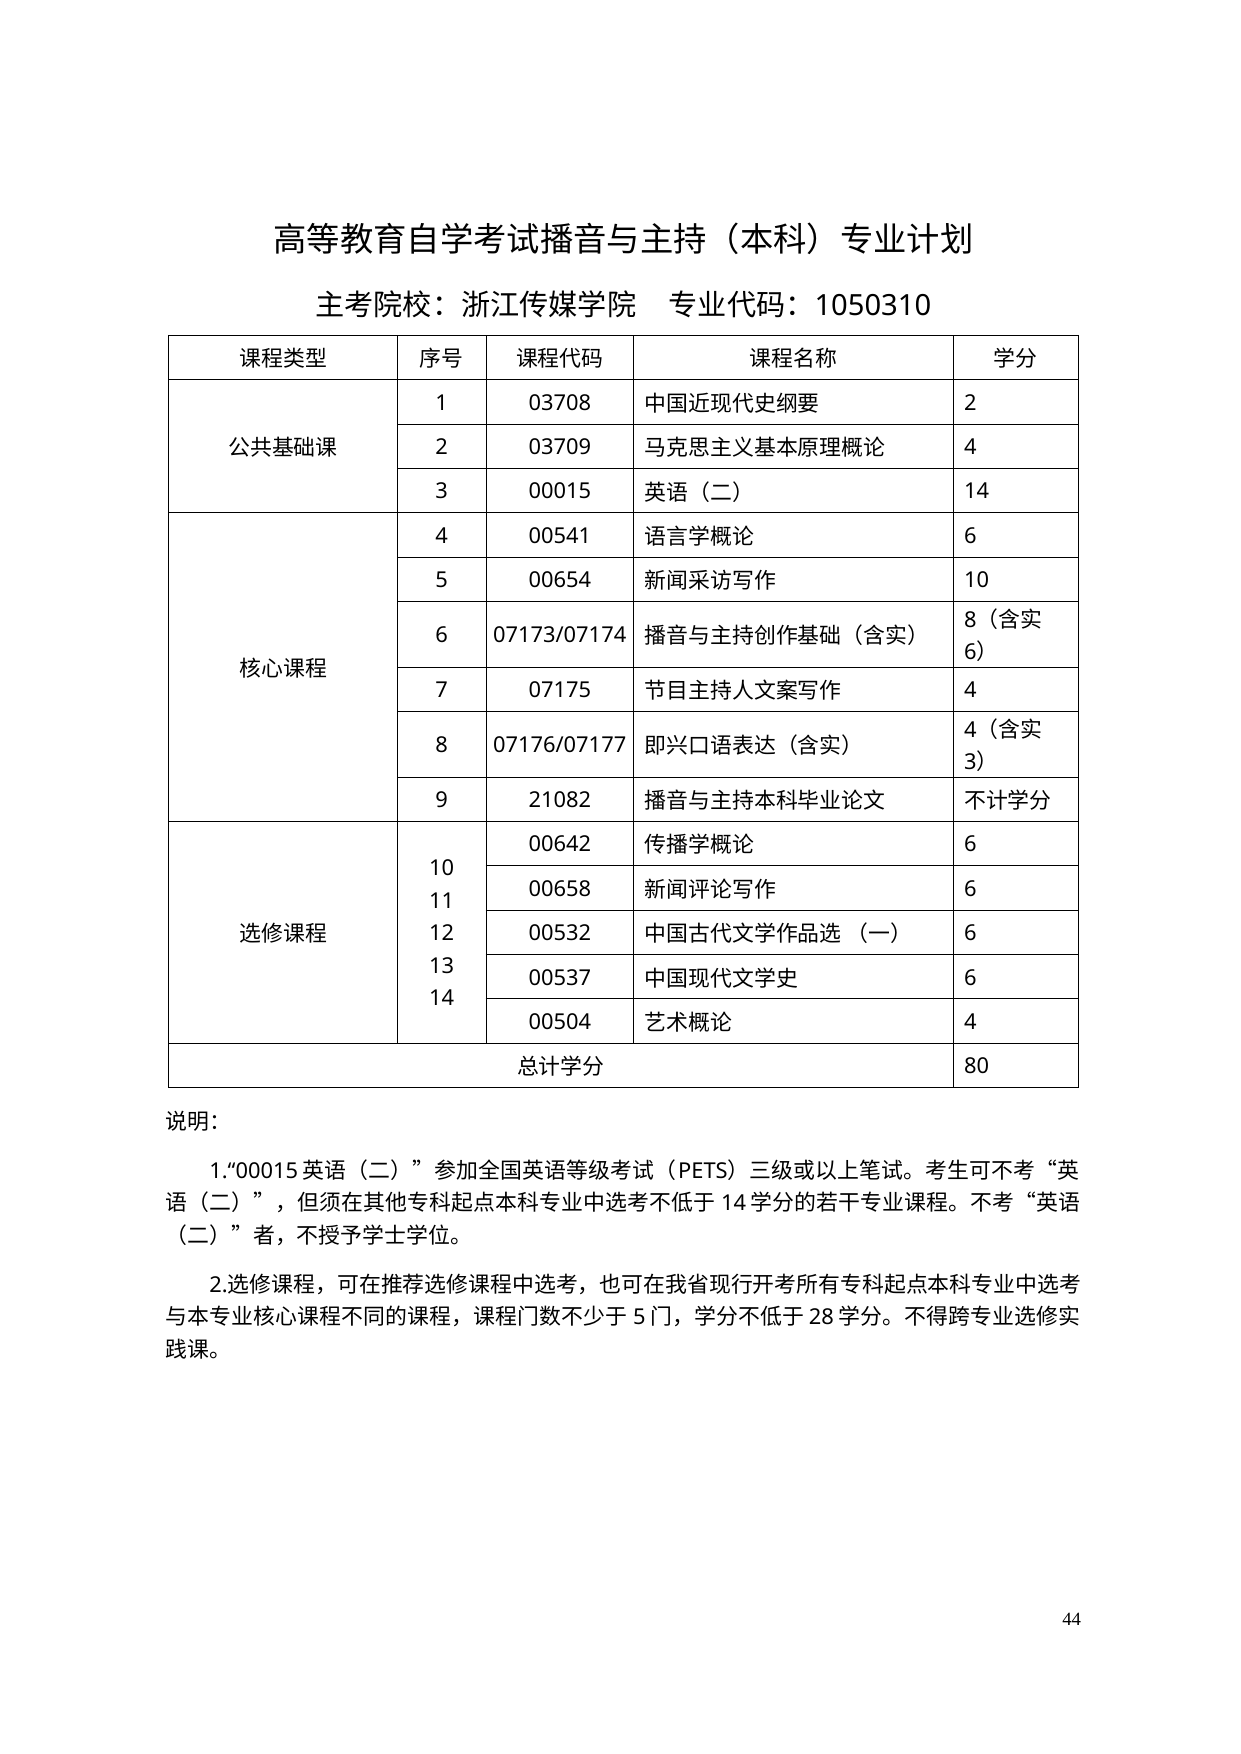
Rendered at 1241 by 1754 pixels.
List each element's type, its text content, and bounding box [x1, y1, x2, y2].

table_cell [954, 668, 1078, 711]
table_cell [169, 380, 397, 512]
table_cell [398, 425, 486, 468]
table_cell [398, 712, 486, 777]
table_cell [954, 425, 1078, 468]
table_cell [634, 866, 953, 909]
text 说明： [165, 1104, 1081, 1136]
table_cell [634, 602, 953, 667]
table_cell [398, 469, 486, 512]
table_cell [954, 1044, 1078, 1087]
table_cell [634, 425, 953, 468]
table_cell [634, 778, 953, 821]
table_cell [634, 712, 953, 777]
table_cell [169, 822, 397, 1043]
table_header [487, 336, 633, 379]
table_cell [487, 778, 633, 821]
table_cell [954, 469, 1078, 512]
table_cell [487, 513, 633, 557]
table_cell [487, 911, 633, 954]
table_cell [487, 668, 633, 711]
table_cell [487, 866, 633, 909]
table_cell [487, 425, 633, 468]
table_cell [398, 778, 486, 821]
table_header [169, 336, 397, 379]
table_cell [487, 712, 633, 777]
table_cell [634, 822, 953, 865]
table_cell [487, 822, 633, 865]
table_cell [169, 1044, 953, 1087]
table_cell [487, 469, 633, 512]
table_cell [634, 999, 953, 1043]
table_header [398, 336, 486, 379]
text 2.选修课程，可在推荐选修课程中选考，也可在我省现行开考所有专科起点本科专业中选考与本专业核心课程不同的课程，课程门数不少于5门，学分不低于28学分。不得跨专业选修实践课。 [165, 1266, 1081, 1364]
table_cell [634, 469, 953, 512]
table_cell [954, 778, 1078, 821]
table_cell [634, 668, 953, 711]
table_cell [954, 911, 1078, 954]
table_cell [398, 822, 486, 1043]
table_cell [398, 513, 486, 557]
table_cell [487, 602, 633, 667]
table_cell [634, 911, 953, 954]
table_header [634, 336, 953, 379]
text 1.“00015英语（二）”参加全国英语等级考试（PETS）三级或以上笔试。考生可不考“英语（二）”，但须在其他专科起点本科专业中选考不低于14学分的若干专业课程。不考“英语（二）”者，不授予学士学位。 [165, 1153, 1081, 1250]
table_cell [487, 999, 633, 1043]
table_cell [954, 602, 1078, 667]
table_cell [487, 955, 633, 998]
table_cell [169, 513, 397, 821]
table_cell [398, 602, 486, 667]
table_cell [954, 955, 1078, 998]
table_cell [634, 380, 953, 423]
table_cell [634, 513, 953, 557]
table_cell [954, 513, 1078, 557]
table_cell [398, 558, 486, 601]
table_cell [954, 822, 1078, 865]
text 主考院校：浙江传媒学院 专业代码：1050310 [165, 270, 1081, 335]
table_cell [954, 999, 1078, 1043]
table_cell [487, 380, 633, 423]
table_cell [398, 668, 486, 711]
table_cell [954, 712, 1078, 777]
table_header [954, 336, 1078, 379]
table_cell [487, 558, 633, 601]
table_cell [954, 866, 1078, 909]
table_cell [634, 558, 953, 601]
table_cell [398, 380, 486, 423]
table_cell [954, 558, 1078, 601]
text 高等教育自学考试播音与主持（本科）专业计划 [165, 205, 1081, 270]
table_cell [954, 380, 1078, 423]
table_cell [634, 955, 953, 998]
